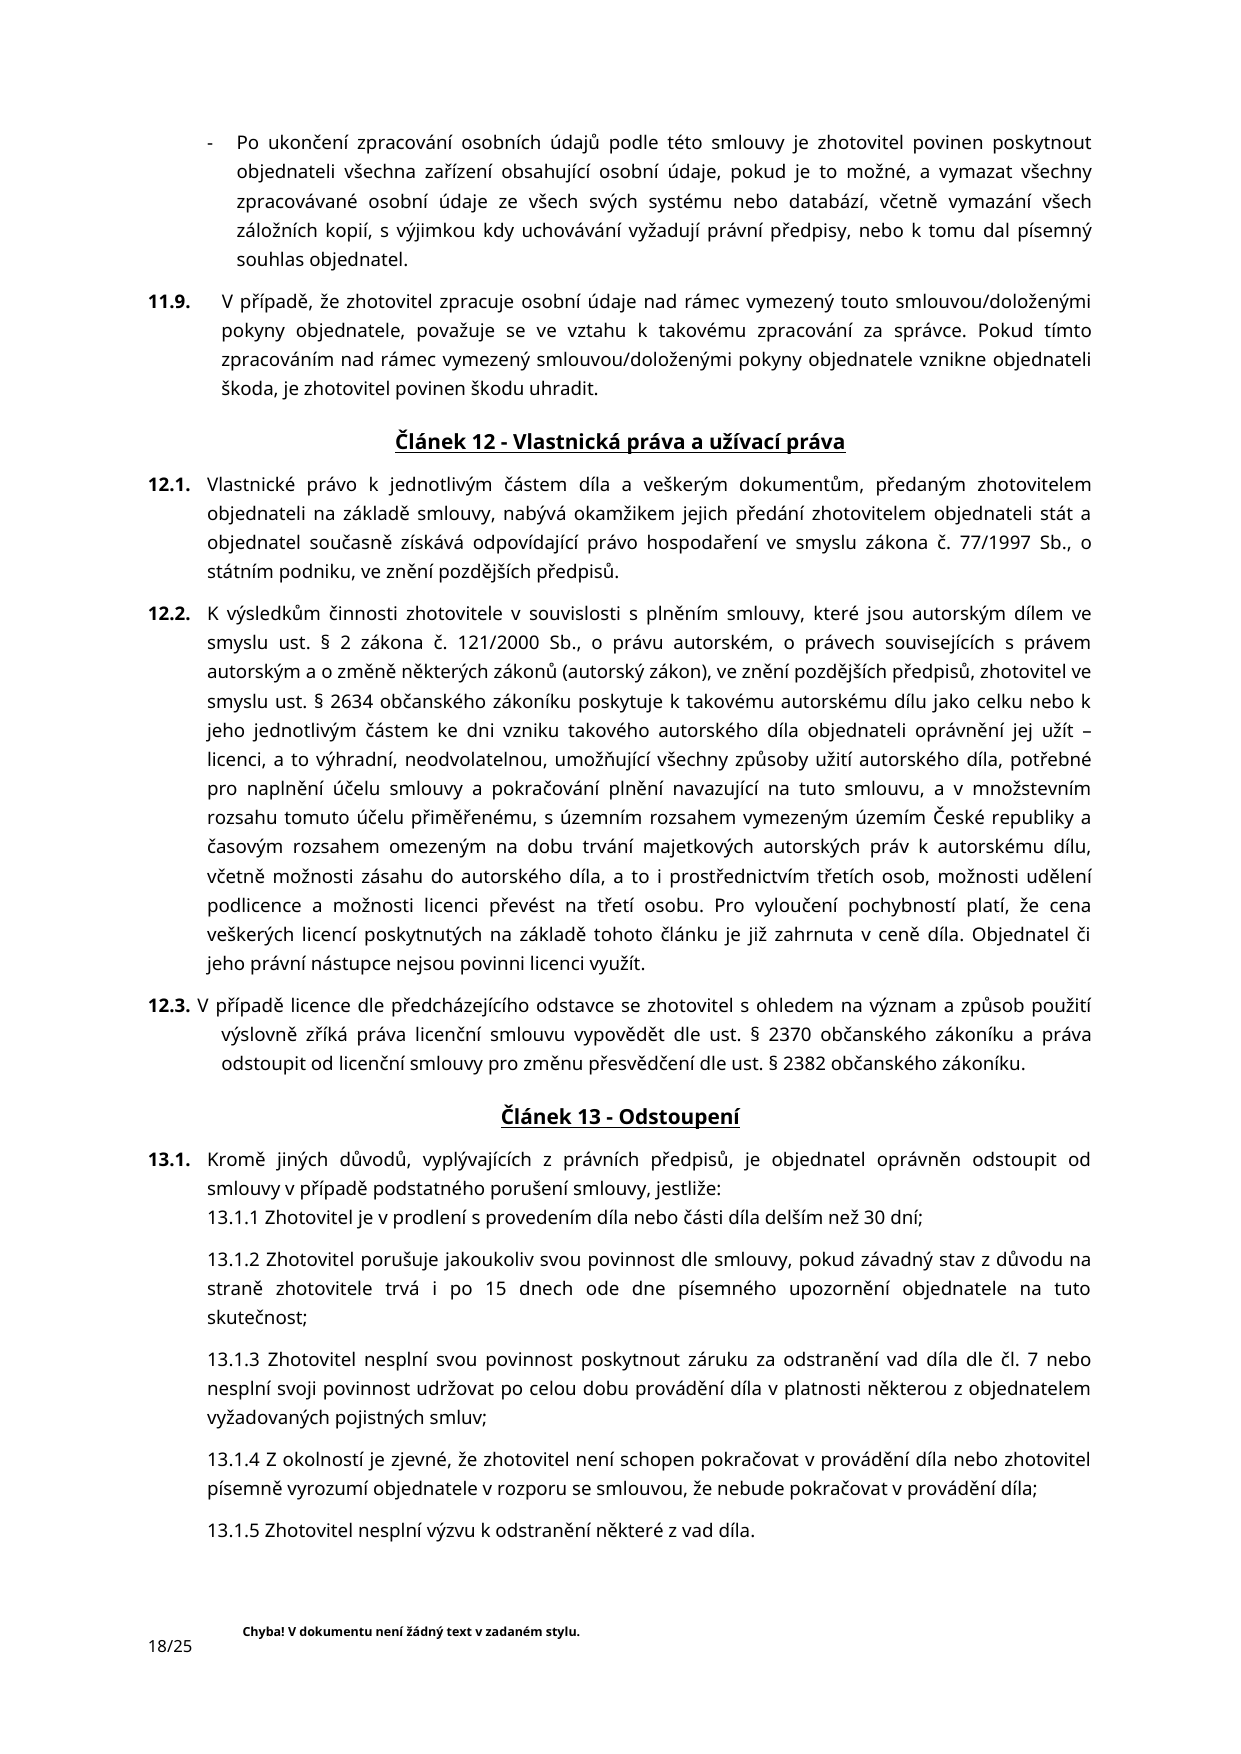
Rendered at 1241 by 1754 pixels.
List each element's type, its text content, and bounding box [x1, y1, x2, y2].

text 13.1.4 Z okolností je zjevné, že zhotovitel není schopen pokračovat v provádění díla nebo zhotovitel písemně vyrozumí objednatele v rozporu se smlouvou, že nebude pokračovat v provádění díla; [207, 1443, 1092, 1501]
text 13.1. Kromě jiných důvodů, vyplývajících z právních předpisů, je objednatel oprávněn odstoupit od smlouvy v případě podstatného porušení smlouvy, jestliže: [148, 1143, 1092, 1201]
text 13.1.5 Zhotovitel nesplní výzvu k odstranění některé z vad díla. [207, 1514, 1092, 1543]
text 12.2. K výsledkům činnosti zhotovitele v souvislosti s plněním smlouvy, které jsou autorským dílem ve smyslu ust. § 2 zákona č. 121/2000 Sb., o právu autorském, o právech souvisejících s právem autorským a o změně některých zákonů (autorský zákon), ve znění pozdějších předpisů, zhotovitel ve smyslu ust. § 2634 občanského zákoníku poskytuje k takovému autorskému dílu jako celku nebo k jeho jednotlivým částem ke dni vzniku takového autorského díla objednateli oprávnění jej užít – licenci, a to výhradní, neodvolatelnou, umožňující všechny způsoby užití autorského díla, potřebné pro naplnění účelu smlouvy a pokračování plnění navazující na tuto smlouvu, a v množstevním rozsahu tomuto účelu přiměřenému, s územním rozsahem vymezeným územím České republiky a časovým rozsahem omezeným na dobu trvání majetkových autorských práv k autorskému dílu, včetně možnosti zásahu do autorského díla, a to i prostřednictvím třetích osob, možnosti udělení podlicence a možnosti licenci převést na třetí osobu. Pro vyloučení pochybností platí, že cena veškerých licencí poskytnutých na základě tohoto článku je již zahrnuta v ceně díla. Objednatel či jeho právní nástupce nejsou povinni licenci využít. [148, 597, 1092, 976]
subtitle Článek 12 - Vlastnická práva a užívací práva [148, 426, 1092, 456]
text 13.1.2 Zhotovitel porušuje jakoukoliv svou povinnost dle smlouvy, pokud závadný stav z důvodu na straně zhotovitele trvá i po 15 dnech ode dne písemného upozornění objednatele na tuto skutečnost; [207, 1243, 1092, 1331]
text 12.1. Vlastnické právo k jednotlivým částem díla a veškerým dokumentům, předaným zhotovitelem objednateli na základě smlouvy, nabývá okamžikem jejich předání zhotovitelem objednateli stát a objednatel současně získává odpovídající právo hospodaření ve smyslu zákona č. 77/1997 Sb., o státním podniku, ve znění pozdějších předpisů. [148, 468, 1092, 585]
text - Po ukončení zpracování osobních údajů podle této smlouvy je zhotovitel povinen poskytnout objednateli všechna zařízení obsahující osobní údaje, pokud je to možné, a vymazat všechny zpracovávané osobní údaje ze všech svých systému nebo databází, včetně vymazání všech záložních kopií, s výjimkou kdy uchovávání vyžadují právní předpisy, nebo k tomu dal písemný souhlas objednatel. [207, 126, 1092, 272]
text 12.3. V případě licence dle předcházejícího odstavce se zhotovitel s ohledem na význam a způsob použití výslovně zříká práva licenční smlouvu vypovědět dle ust. § 2370 občanského zákoníku a práva odstoupit od licenční smlouvy pro změnu přesvědčení dle ust. § 2382 občanského zákoníku. [148, 989, 1092, 1076]
text 11.9. V případě, že zhotovitel zpracuje osobní údaje nad rámec vymezený touto smlouvou/doloženými pokyny objednatele, považuje se ve vztahu k takovému zpracování za správce. Pokud tímto zpracováním nad rámec vymezený smlouvou/doloženými pokyny objednatele vznikne objednateli škoda, je zhotovitel povinen škodu uhradit. [148, 285, 1092, 401]
text 13.1.1 Zhotovitel je v prodlení s provedením díla nebo části díla delším než 30 dní; [207, 1201, 1092, 1231]
text 13.1.3 Zhotovitel nesplní svou povinnost poskytnout záruku za odstranění vad díla dle čl. 7 nebo nesplní svoji povinnost udržovat po celou dobu provádění díla v platnosti některou z objednatelem vyžadovaných pojistných smluv; [207, 1343, 1092, 1431]
subtitle Článek 13 - Odstoupení [148, 1101, 1092, 1131]
